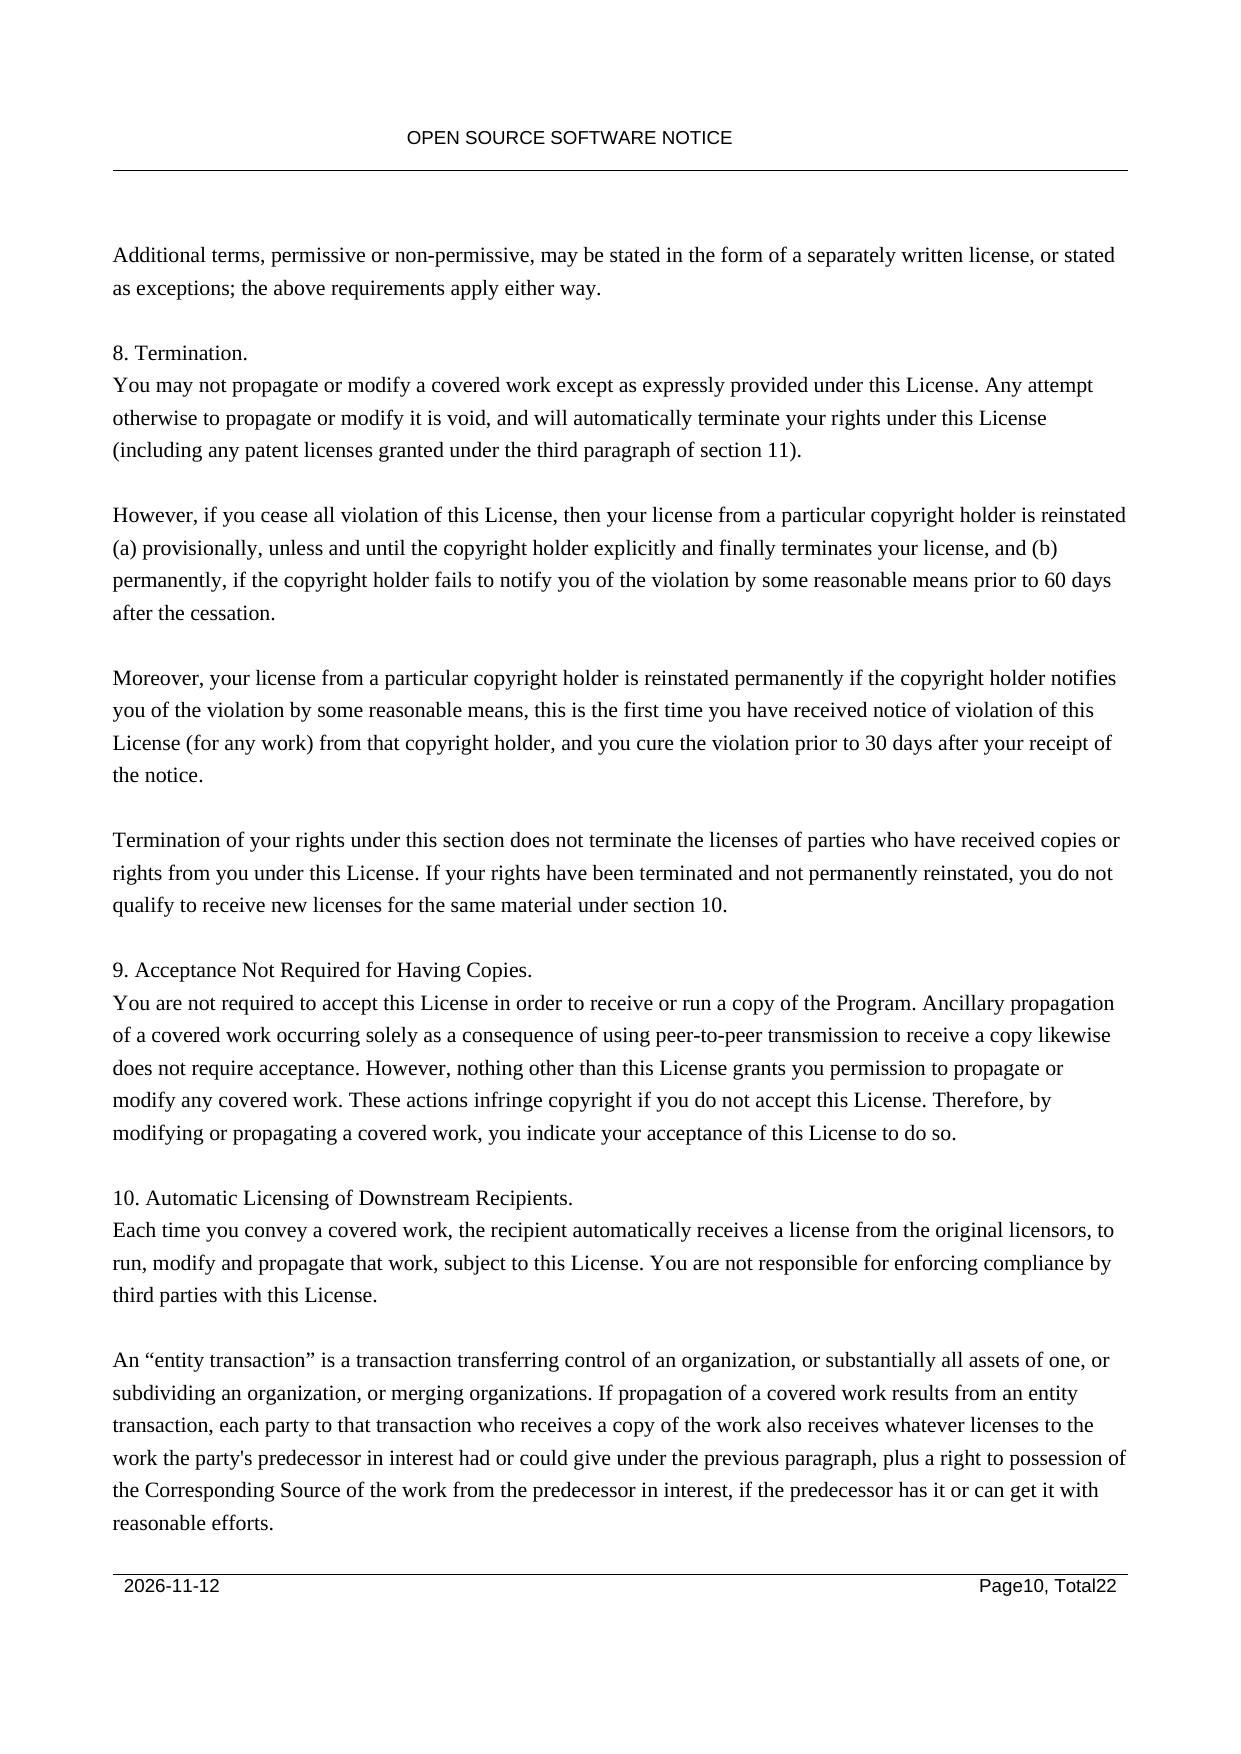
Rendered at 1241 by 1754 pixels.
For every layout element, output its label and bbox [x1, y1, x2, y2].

text [112, 206, 1128, 1539]
